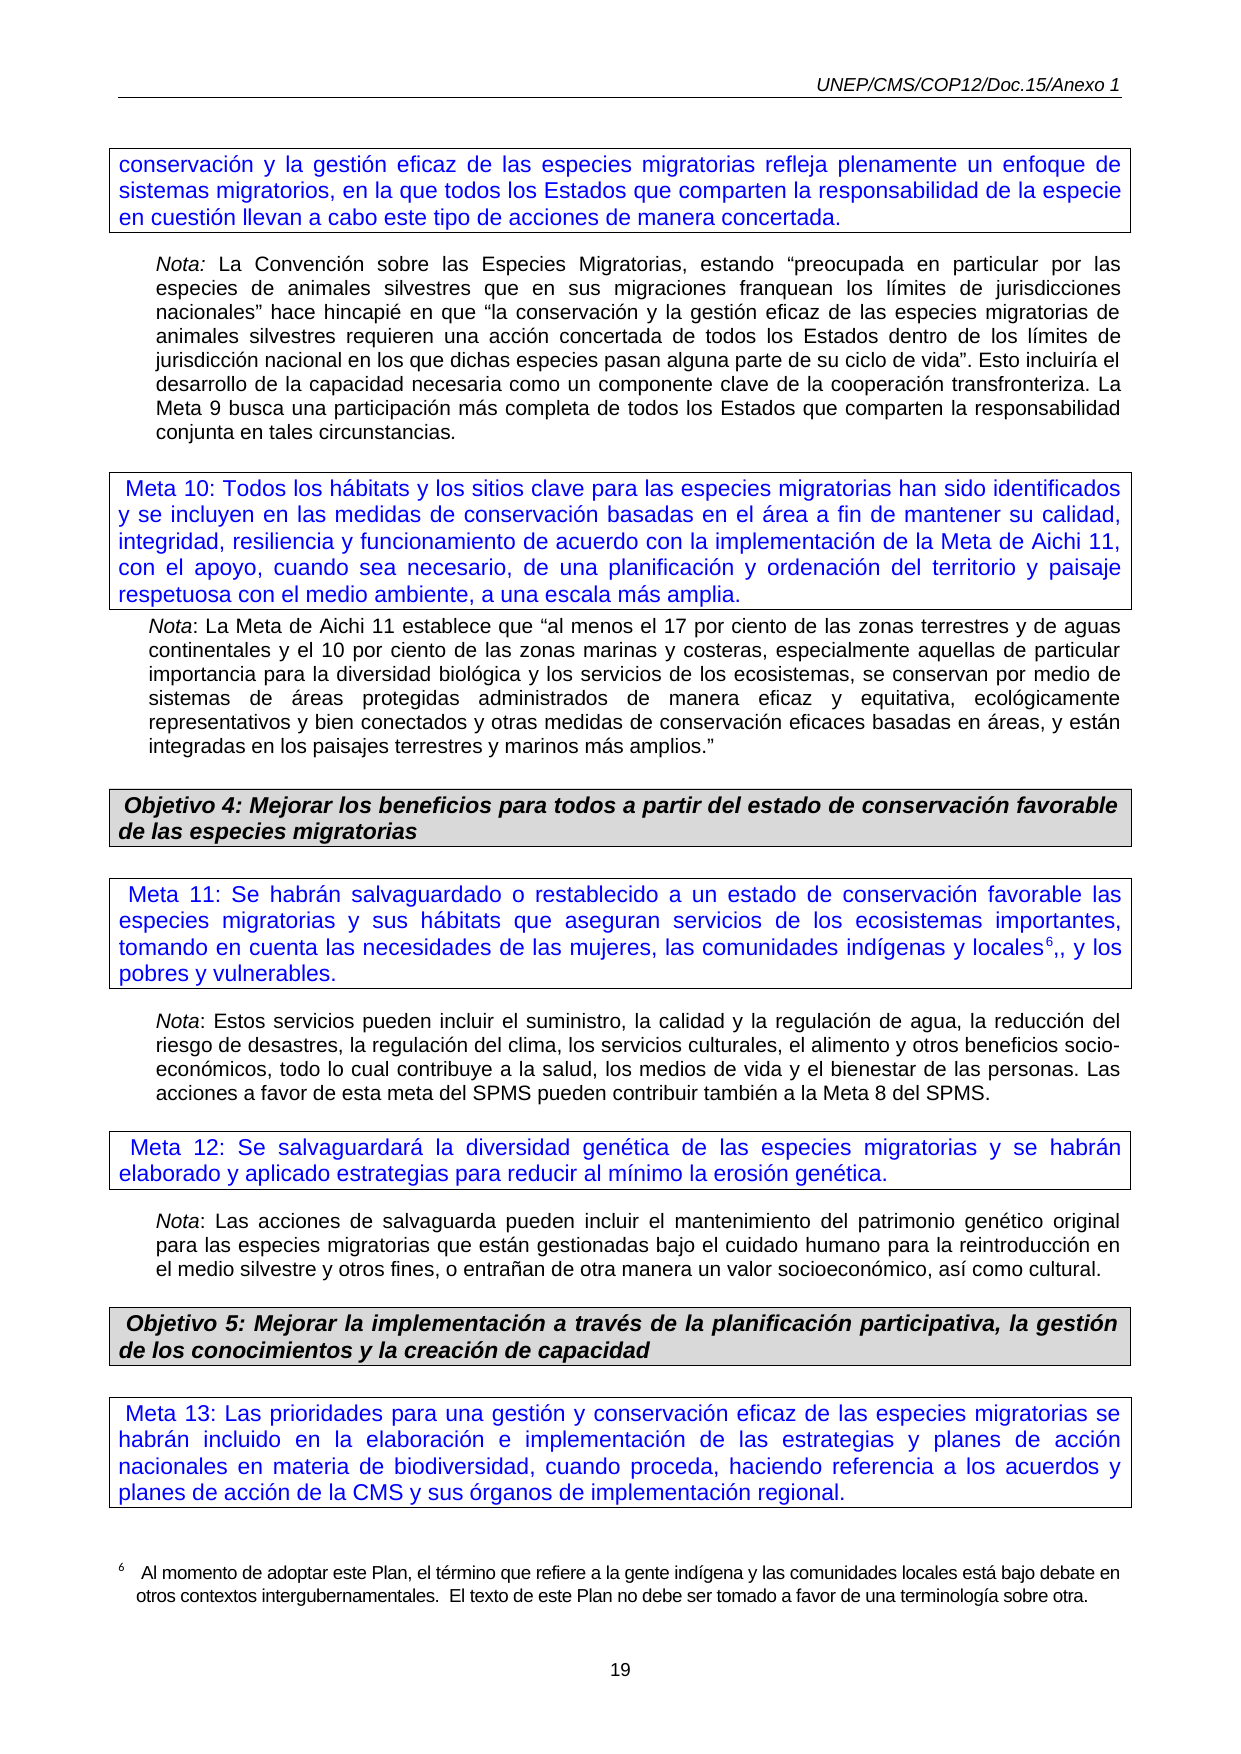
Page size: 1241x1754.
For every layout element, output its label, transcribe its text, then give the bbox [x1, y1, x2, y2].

text Nota: Las acciones de salvaguarda pueden incluir el mantenimiento del patrimonio genético original para las especies migratorias que están gestionadas bajo el cuidado humano para la reintroducción en el medio silvestre y otros fines, o entrañan de otra manera un valor socioeconómico, así como cultural. [156, 1209, 1122, 1281]
text Meta 10: Todos los hábitats y los sitios clave para las especies migratorias han sido identificados y se incluyen en las medidas de conservación basadas en el área a fin de mantener su calidad, integridad, resiliencia y funcionamiento de acuerdo con la implementación de la Meta de Aichi 11, con el apoyo, cuando sea necesario, de una planificación y ordenación del territorio y paisaje respetuosa con el medio ambiente, a una escala más amplia. [110, 473, 1131, 609]
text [110, 149, 1130, 232]
text Meta 13: Las prioridades para una gestión y conservación eficaz de las especies migratorias se habrán incluido en la elaboración e implementación de las estrategias y planes de acción nacionales en materia de biodiversidad, cuando proceda, haciendo referencia a los acuerdos y planes de acción de la CMS y sus órganos de implementación regional. [110, 1398, 1131, 1507]
text Nota: La Meta de Aichi 11 establece que “al menos el 17 por ciento de las zonas terrestres y de aguas continentales y el 10 por ciento de las zonas marinas y costeras, especialmente aquellas de particular importancia para la diversidad biológica y los servicios de los ecosistemas, se conservan por medio de sistemas de áreas protegidas administrados de manera eficaz y equitativa, ecológicamente representativos y bien conectados y otras medidas de conservación eficaces basadas en áreas, y están integradas en los paisajes terrestres y marinos más amplios.” [148, 614, 1122, 758]
text Objetivo 5: Mejorar la implementación a través de la planificación participativa, la gestión de los conocimientos y la creación de capacidad [110, 1308, 1130, 1365]
text Meta 12: Se salvaguardará la diversidad genética de las especies migratorias y se habrán elaborado y aplicado estrategias para reducir al mínimo la erosión genética. [110, 1132, 1130, 1189]
text Nota: Estos servicios pueden incluir el suministro, la calidad y la regulación de agua, la reducción del riesgo de desastres, la regulación del clima, los servicios culturales, el alimento y otros beneficios socio- económicos, todo lo cual contribuye a la salud, los medios de vida y el bienestar de las personas. Las acciones a favor de esta meta del SPMS pueden contribuir también a la Meta 8 del SPMS. [156, 1009, 1122, 1104]
text Nota: La Convención sobre las Especies Migratorias, estando “preocupada en particular por las especies de animales silvestres que en sus migraciones franquean los límites de jurisdicciones nacionales” hace hincapié en que “la conservación y la gestión eficaz de las especies migratorias de animales silvestres requieren una acción concertada de todos los Estados dentro de los límites de jurisdicción nacional en los que dichas especies pasan alguna parte de su ciclo de vida”. Esto incluiría el desarrollo de la capacidad necesaria como un componente clave de la cooperación transfronteriza. La Meta 9 busca una participación más completa de todos los Estados que comparten la responsabilidad conjunta en tales circunstancias. [156, 252, 1122, 444]
text Objetivo 4: Mejorar los beneficios para todos a partir del estado de conservación favorable de las especies migratorias [110, 790, 1131, 846]
text Meta 11: Se habrán salvaguardado o restablecido a un estado de conservación favorable las especies migratorias y sus hábitats que aseguran servicios de los ecosistemas importantes, tomando en cuenta las necesidades de las mujeres, las comunidades indígenas y locales,, y los pobres y vulnerables. [110, 879, 1131, 988]
